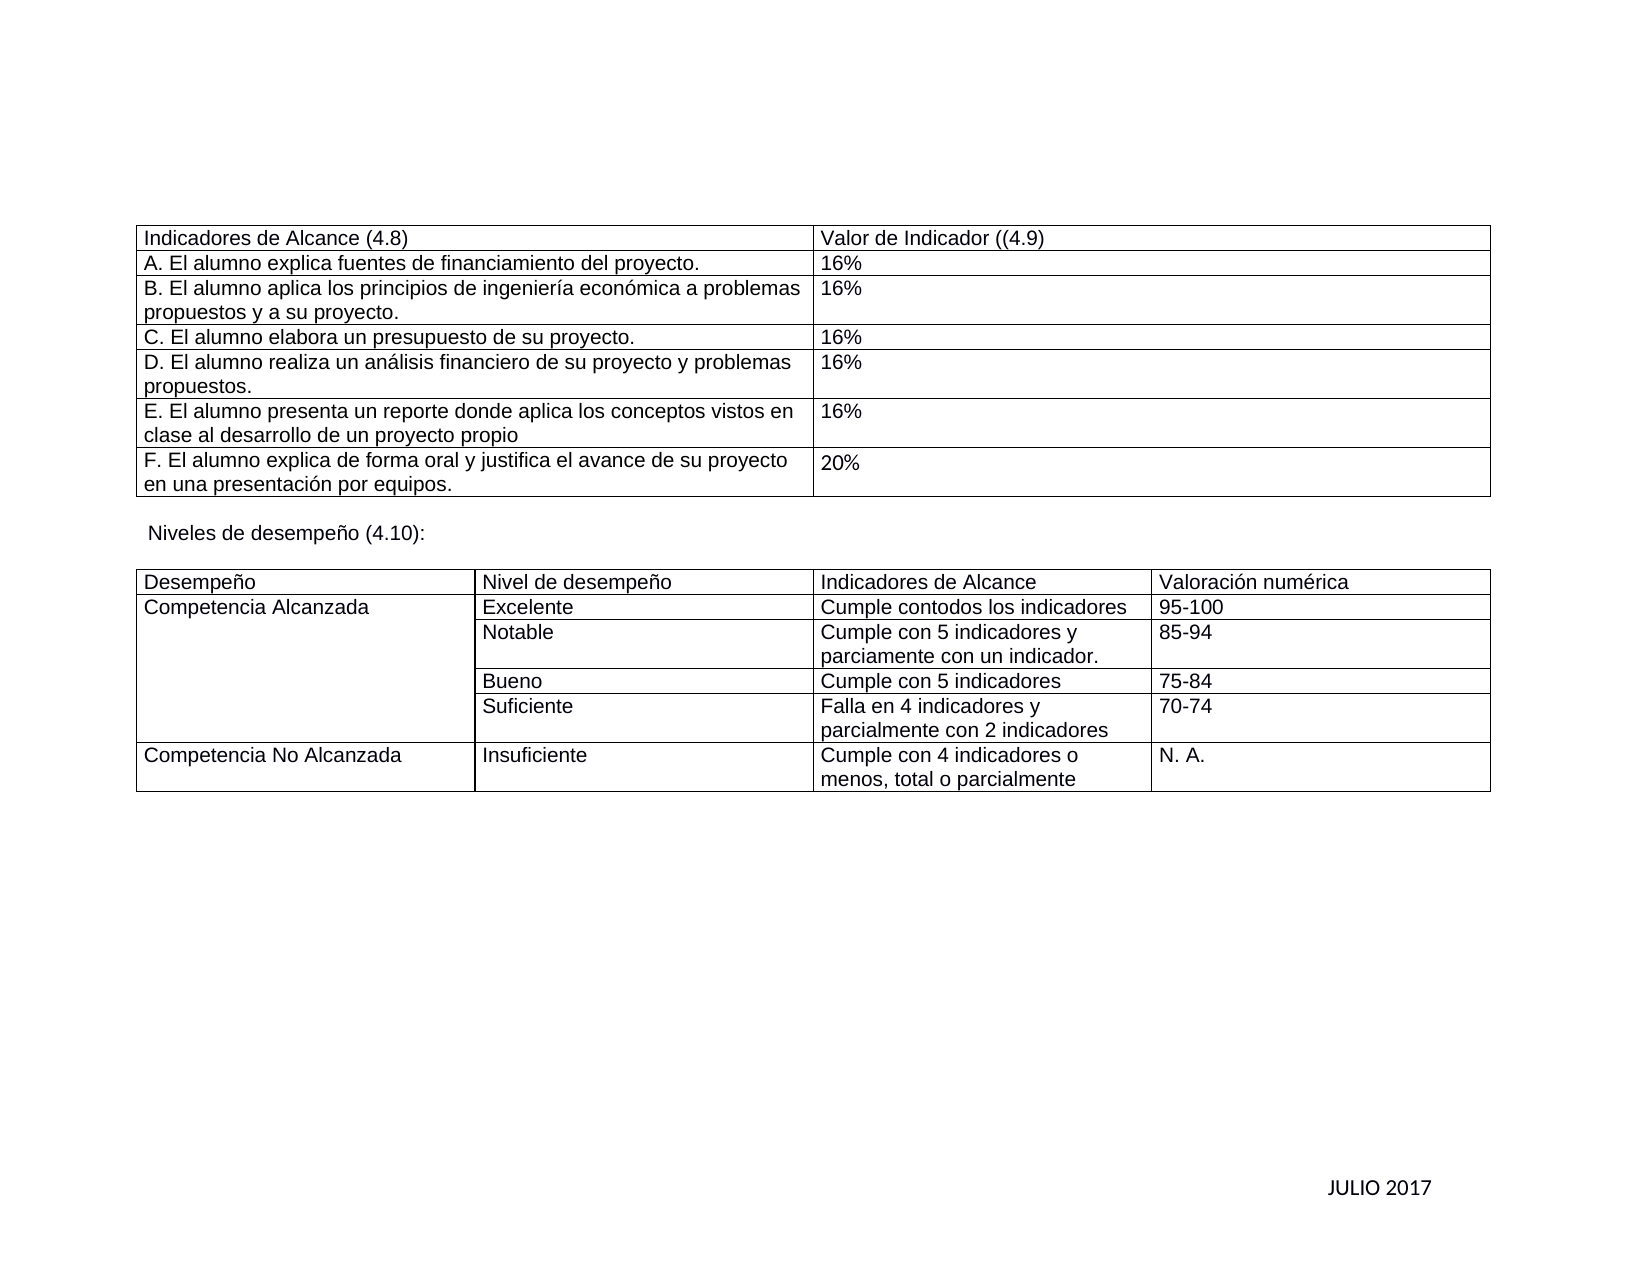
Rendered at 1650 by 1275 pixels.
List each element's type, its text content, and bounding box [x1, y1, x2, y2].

table_cell 70-74 [1152, 694, 1490, 742]
table_cell Cumple contodos los indicadores [814, 595, 1151, 619]
table_cell A. El alumno explica fuentes de financiamiento del proyecto. [137, 251, 813, 275]
table_header Desempeño [137, 570, 474, 594]
table_cell E. El alumno presenta un reporte donde aplica los conceptos vistos en clase al desarrollo de un proyecto propio [137, 399, 813, 447]
table_cell N. A. [1152, 743, 1490, 791]
table_cell Notable [476, 620, 813, 668]
table_cell Bueno [476, 669, 813, 693]
table_header Nivel de desempeño [476, 570, 813, 594]
table_cell F. El alumno explica de forma oral y justifica el avance de su proyecto en una presentación por equipos. [137, 448, 813, 496]
table_cell Competencia No Alcanzada [137, 743, 474, 791]
table_cell 16% [814, 399, 1490, 447]
table_header Indicadores de Alcance [814, 570, 1151, 594]
table_cell 16% [814, 276, 1490, 324]
table_cell 75-84 [1152, 669, 1490, 693]
table_cell 16% [814, 251, 1490, 275]
table_cell Falla en 4 indicadores y parcialmente con 2 indicadores [814, 694, 1151, 742]
table_header Indicadores de Alcance (4.8) [137, 226, 813, 250]
text Niveles de desempeño (4.10): [148, 521, 1502, 545]
table_cell D. El alumno realiza un análisis financiero de su proyecto y problemas propuestos. [137, 350, 813, 398]
table_cell B. El alumno aplica los principios de ingeniería económica a problemas propuestos y a su proyecto. [137, 276, 813, 324]
table_cell 16% [814, 325, 1490, 349]
table_cell 95-100 [1152, 595, 1490, 619]
table_cell Cumple con 4 indicadores o menos, total o parcialmente [814, 743, 1151, 791]
table_cell 85-94 [1152, 620, 1490, 668]
table_cell C. El alumno elabora un presupuesto de su proyecto. [137, 325, 813, 349]
table_cell 16% [814, 350, 1490, 398]
table_cell Competencia Alcanzada [137, 595, 474, 742]
table_cell Excelente [476, 595, 813, 619]
table_header Valoración numérica [1152, 570, 1490, 594]
table_cell Suficiente [476, 694, 813, 742]
table_cell Insuficiente [476, 743, 813, 791]
table_cell Cumple con 5 indicadores y parciamente con un indicador. [814, 620, 1151, 668]
table_cell Cumple con 5 indicadores [814, 669, 1151, 693]
table_cell 20% [814, 448, 1490, 496]
table_header Valor de Indicador ((4.9) [814, 226, 1490, 250]
